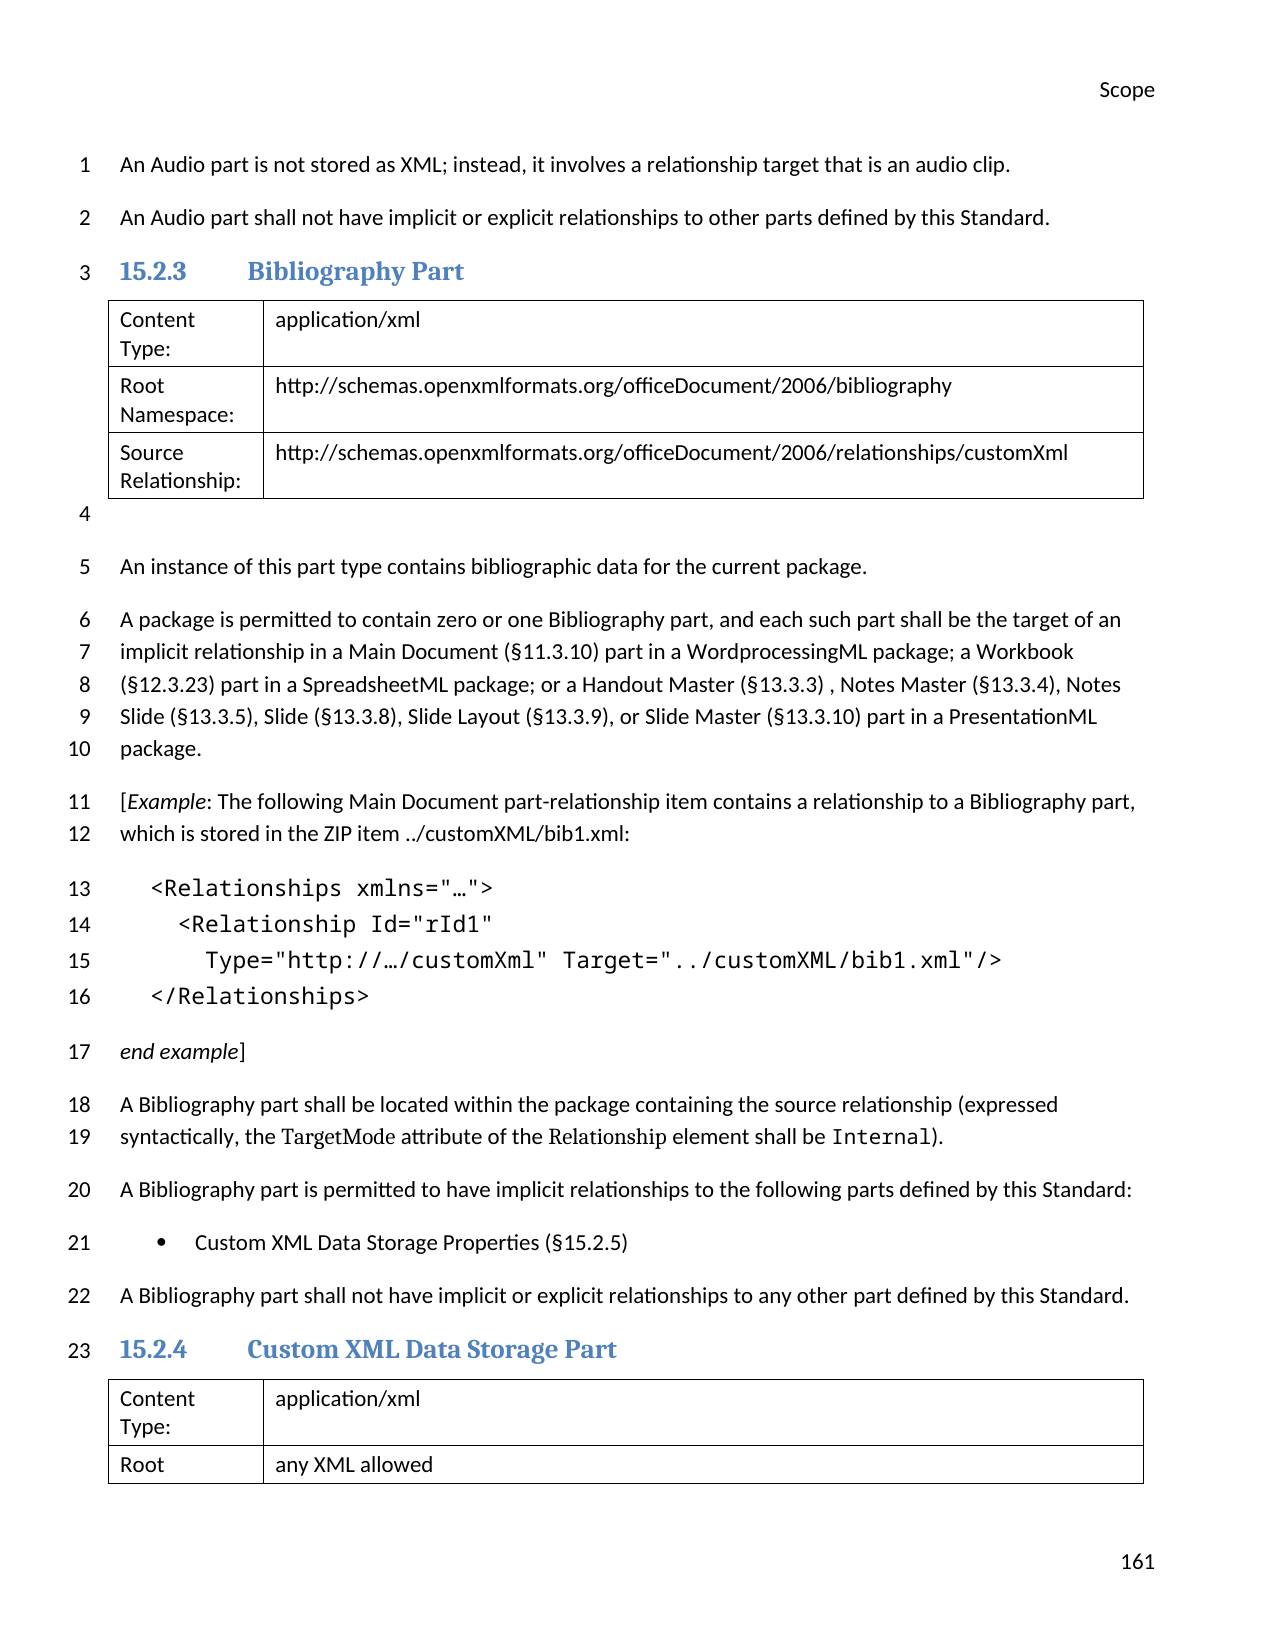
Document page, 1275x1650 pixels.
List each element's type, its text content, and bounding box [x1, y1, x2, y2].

text An instance of this part type contains bibliographic data for the current package. [120, 552, 1155, 580]
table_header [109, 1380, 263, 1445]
list Custom XML Data Storage Properties (§15.2.5) [157, 1228, 1155, 1257]
text A Bibliography part is permitted to have implicit relationships to the following parts defined by this Standard: [120, 1176, 1155, 1203]
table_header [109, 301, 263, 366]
text <Relationships xmlns="…"> <Relationship Id="rId1" Type="http://…/customXml" Target="../customXML/bib1.xml"/> </Relationships> [150, 872, 1155, 1011]
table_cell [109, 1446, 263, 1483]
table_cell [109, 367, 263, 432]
subtitle Custom XML Data Storage Part [120, 1334, 1155, 1366]
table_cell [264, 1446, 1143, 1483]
text A Bibliography part shall not have implicit or explicit relationships to any other part defined by this Standard. [120, 1282, 1155, 1309]
text A Bibliography part shall be located within the package containing the source relationship (expressed syntactically, the TargetMode attribute of the Relationship element shall be Internal). [120, 1090, 1155, 1151]
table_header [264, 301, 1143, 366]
subtitle Bibliography Part [120, 256, 1155, 287]
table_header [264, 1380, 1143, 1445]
text [Example: The following Main Document part-relationship item contains a relationship to a Bibliography part, which is stored in the ZIP item ../customXML/bib1.xml: [120, 787, 1155, 847]
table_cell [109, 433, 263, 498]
text An Audio part shall not have implicit or explicit relationships to other parts defined by this Standard. [120, 203, 1155, 231]
text An Audio part is not stored as XML; instead, it involves a relationship target that is an audio clip. [120, 150, 1155, 178]
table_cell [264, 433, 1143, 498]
text end example] [120, 1037, 1155, 1065]
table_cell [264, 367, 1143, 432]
text A package is permitted to contain zero or one Bibliography part, and each such part shall be the target of an implicit relationship in a Main Document (§11.3.10) part in a WordprocessingML package; a Workbook (§12.3.23) part in a SpreadsheetML package; or a Handout Master (§13.3.3) , Notes Master (§13.3.4), Notes Slide (§13.3.5), Slide (§13.3.8), Slide Layout (§13.3.9), or Slide Master (§13.3.10) part in a PresentationML package. [120, 605, 1155, 762]
